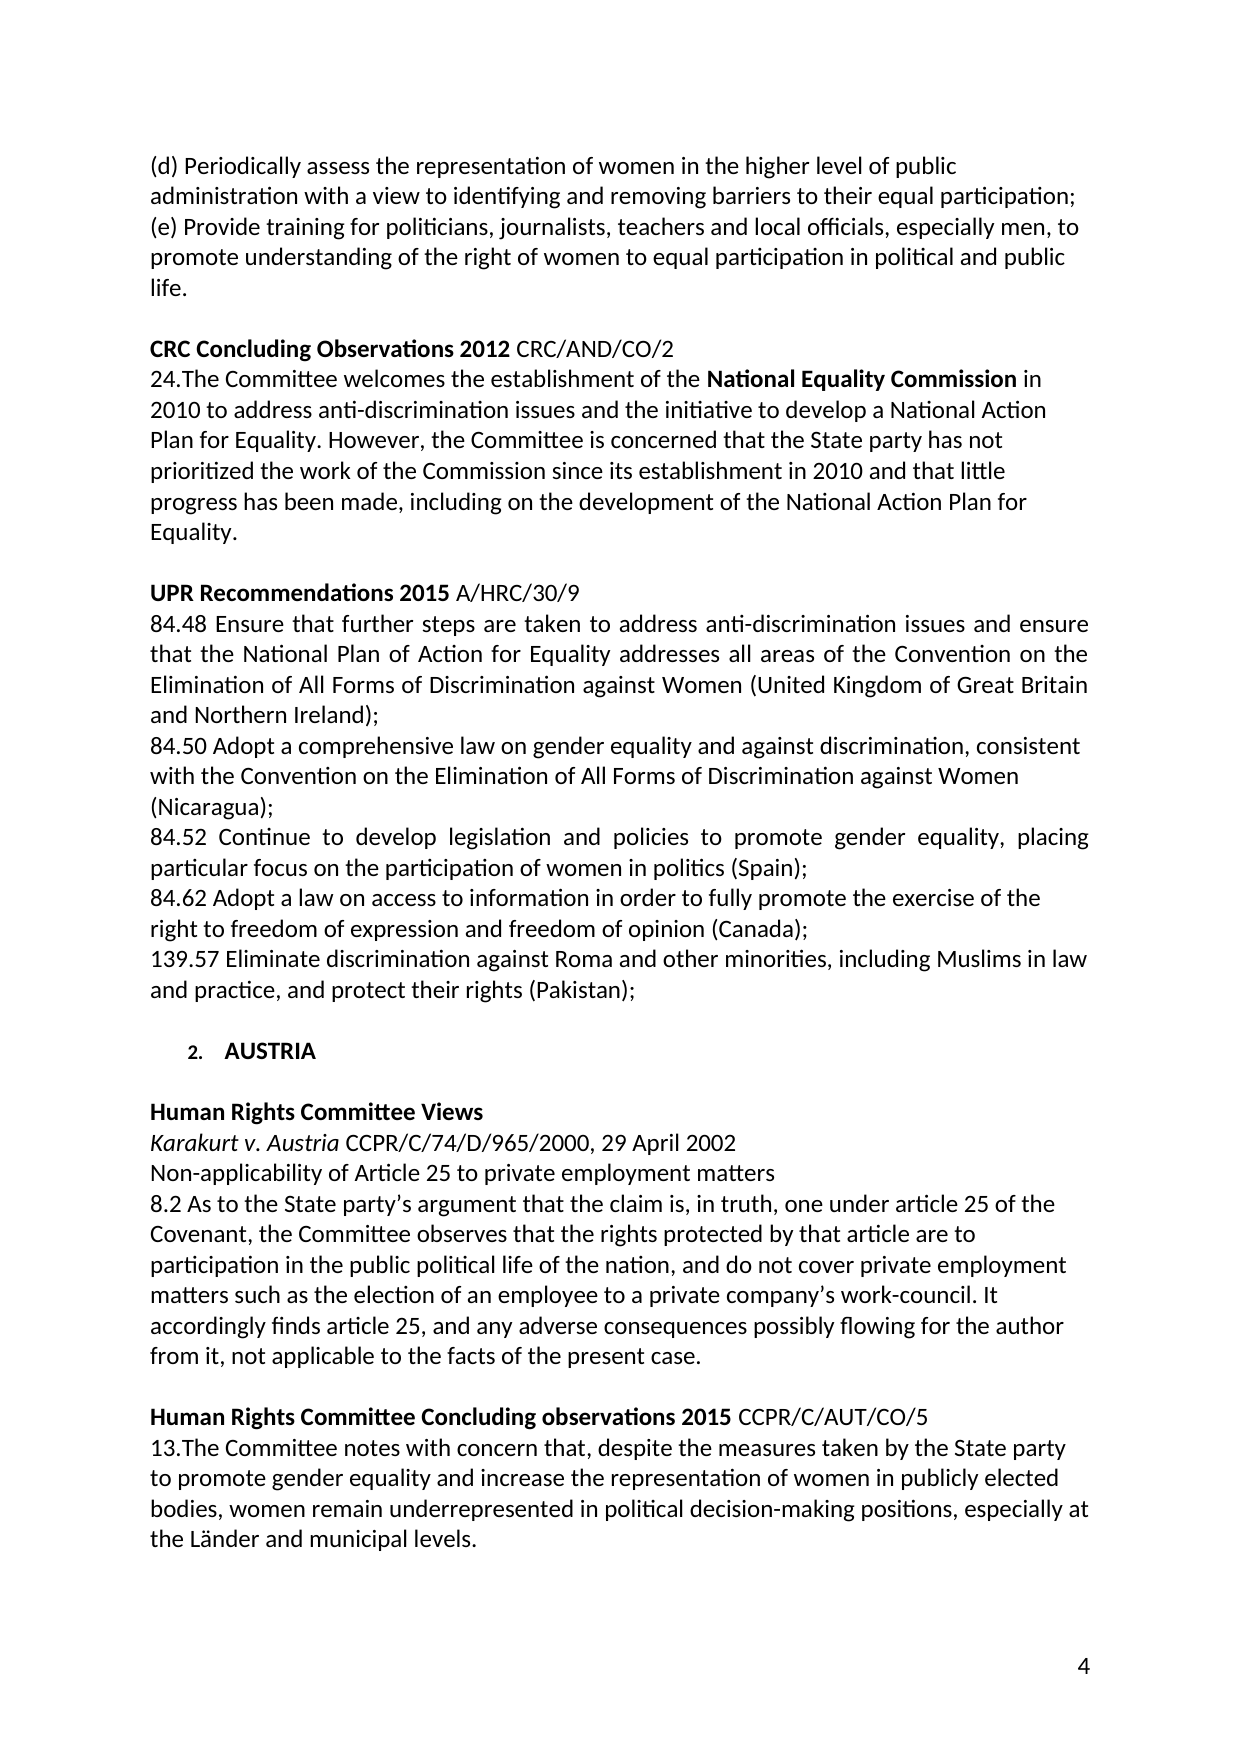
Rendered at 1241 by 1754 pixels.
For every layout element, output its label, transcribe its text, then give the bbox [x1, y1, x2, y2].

text Human Rights Committee Concluding observations 2015 CCPR/C/AUT/CO/5 [150, 1401, 1090, 1432]
text Non-applicability of Article 25 to private employment matters [150, 1157, 1090, 1188]
text 84.52 Continue to develop legislation and policies to promote gender equality, placing particular focus on the participation of women in politics (Spain); [150, 821, 1090, 882]
text (d) Periodically assess the representation of women in the higher level of public administration with a view to identifying and removing barriers to their equal participation; [150, 150, 1090, 211]
text CRC Concluding Observations 2012 CRC/AND/CO/2 [150, 333, 1090, 364]
text Human Rights Committee Views [150, 1096, 1090, 1127]
text 139.57 Eliminate discrimination against Roma and other minorities, including Muslims in law and practice, and protect their rights (Pakistan); [150, 943, 1090, 1004]
text 8.2 As to the State party’s argument that the claim is, in truth, one under article 25 of the Covenant, the Committee observes that the rights protected by that article are to participation in the public political life of the nation, and do not cover private employment matters such as the election of an employee to a private company’s work-council. It accordingly finds article 25, and any adverse consequences possibly flowing for the author from it, not applicable to the facts of the present case. [150, 1188, 1090, 1371]
text 84.48 Ensure that further steps are taken to address anti-discrimination issues and ensure that the National Plan of Action for Equality addresses all areas of the Convention on the Elimination of All Forms of Discrimination against Women (United Kingdom of Great Britain and Northern Ireland); [150, 608, 1090, 730]
text 84.62 Adopt a law on access to information in order to fully promote the exercise of the right to freedom of expression and freedom of opinion (Canada); [150, 882, 1090, 943]
text UPR Recommendations 2015 A/HRC/30/9 [150, 577, 1090, 608]
text 13.The Committee notes with concern that, despite the measures taken by the State party to promote gender equality and increase the representation of women in publicly elected bodies, women remain underrepresented in political decision-making positions, especially at the Länder and municipal levels. [150, 1432, 1090, 1554]
list AUSTRIA [187, 1035, 1090, 1066]
text Karakurt v. Austria CCPR/C/74/D/965/2000, 29 April 2002 [150, 1127, 1090, 1157]
text 84.50 Adopt a comprehensive law on gender equality and against discrimination, consistent with the Convention on the Elimination of All Forms of Discrimination against Women (Nicaragua); [150, 730, 1090, 821]
text 24.The Committee welcomes the establishment of the National Equality Commission in 2010 to address anti-discrimination issues and the initiative to develop a National Action Plan for Equality. However, the Committee is concerned that the State party has not prioritized the work of the Commission since its establishment in 2010 and that little progress has been made, including on the development of the National Action Plan for Equality. [150, 364, 1090, 547]
text (e) Provide training for politicians, journalists, teachers and local officials, especially men, to promote understanding of the right of women to equal participation in political and public life. [150, 211, 1090, 303]
